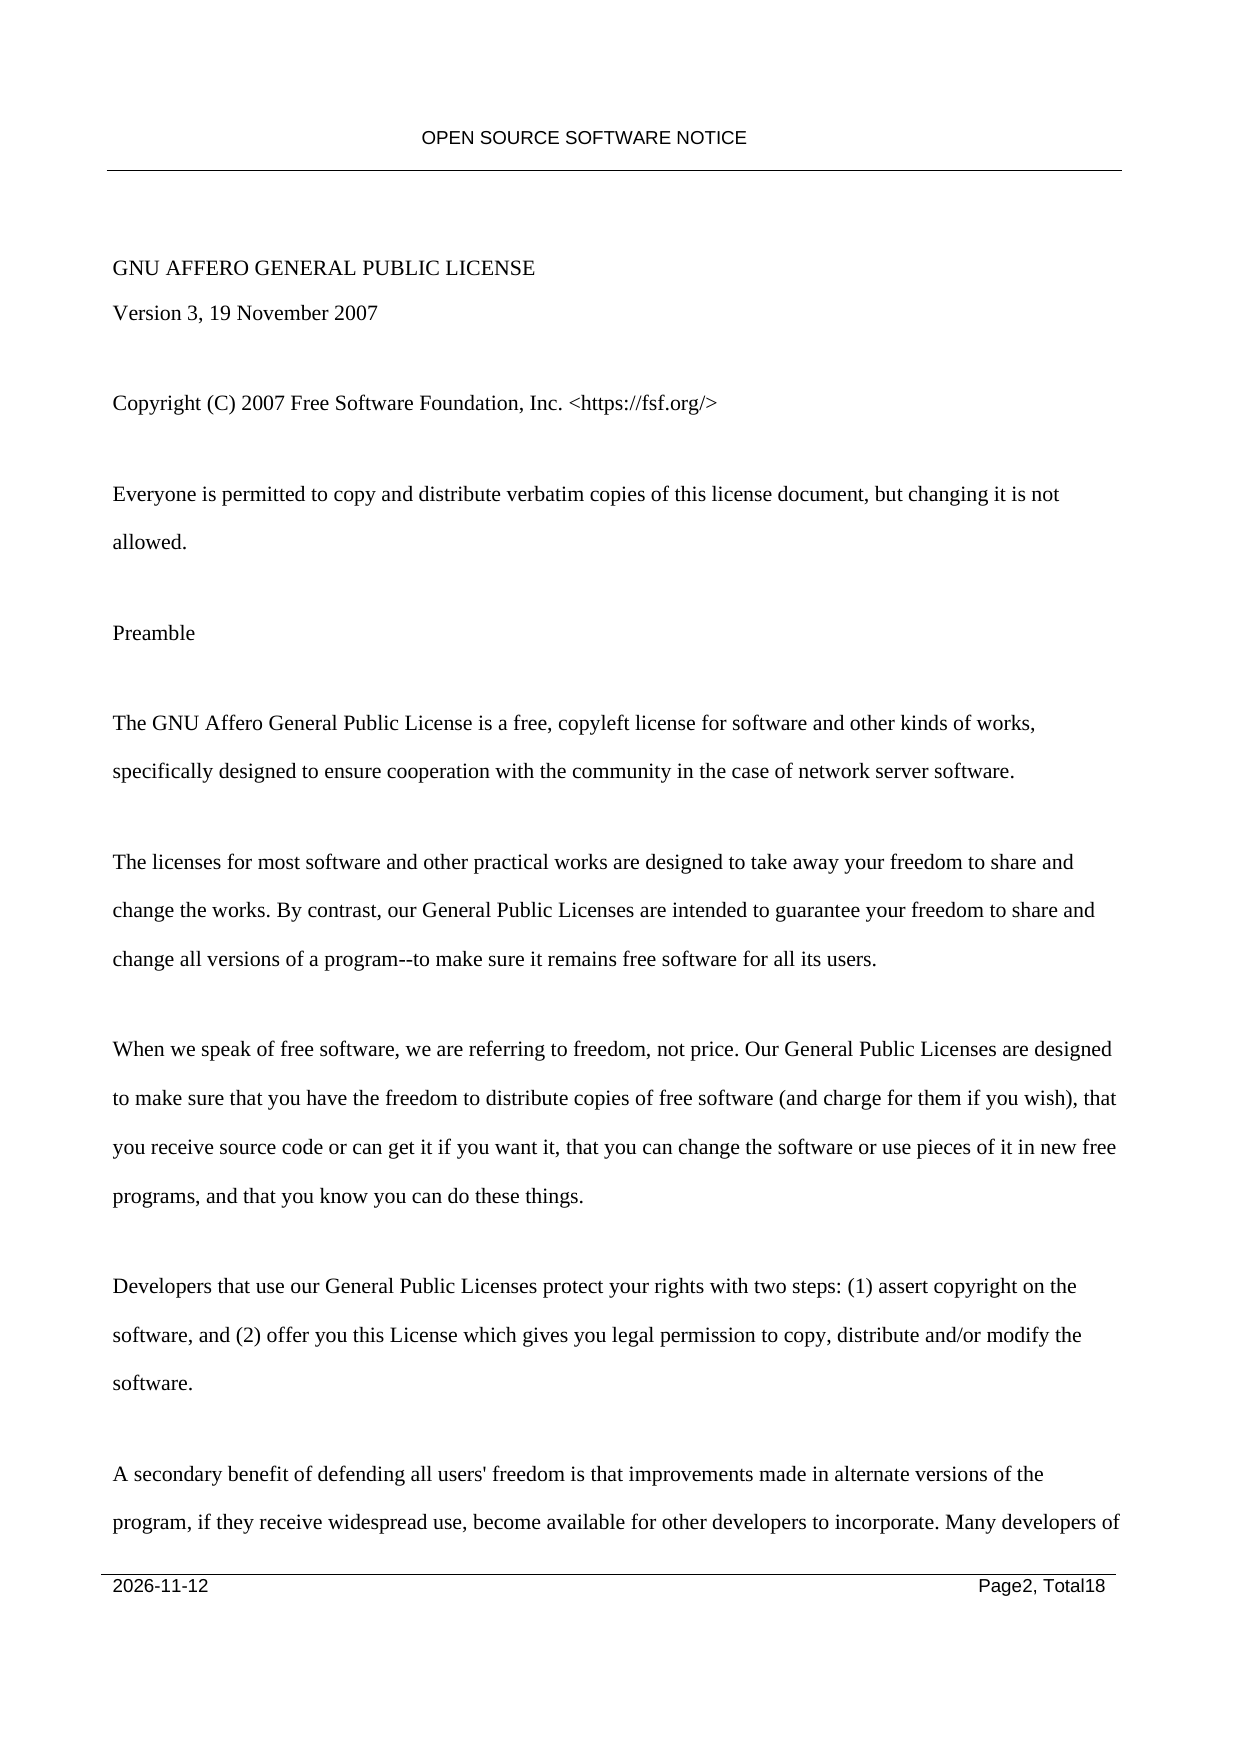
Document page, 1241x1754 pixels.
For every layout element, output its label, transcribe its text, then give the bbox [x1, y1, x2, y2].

text Version 3, 19 November 2007 [112, 297, 1128, 329]
text Developers that use our General Public Licenses protect your rights with two steps: (1) assert copyright on the software, and (2) offer you this License which gives you legal permission to copy, distribute and/or modify the software. [112, 1269, 1128, 1399]
text The GNU Affero General Public License is a free, copyleft license for software and other kinds of works, specifically designed to ensure cooperation with the community in the case of network server software. [112, 706, 1128, 787]
text When we speak of free software, we are referring to freedom, not price. Our General Public Licenses are designed to make sure that you have the freedom to distribute copies of free software (and charge for them if you wish), that you receive source code or can get it if you want it, that you can change the software or use pieces of it in new free programs, and that you know you can do these things. [112, 1033, 1128, 1212]
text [112, 1457, 1128, 1538]
text Copyright (C) 2007 Free Software Foundation, Inc. <https://fsf.org/> [112, 387, 1128, 419]
text Preamble [112, 616, 1128, 648]
text GNU AFFERO GENERAL PUBLIC LICENSE [112, 251, 1128, 284]
text The licenses for most software and other practical works are designed to take away your freedom to share and change the works. By contrast, our General Public Licenses are intended to guarantee your freedom to share and change all versions of a program--to make sure it remains free software for all its users. [112, 845, 1128, 975]
text Everyone is permitted to copy and distribute verbatim copies of this license document, but changing it is not allowed. [112, 477, 1128, 558]
